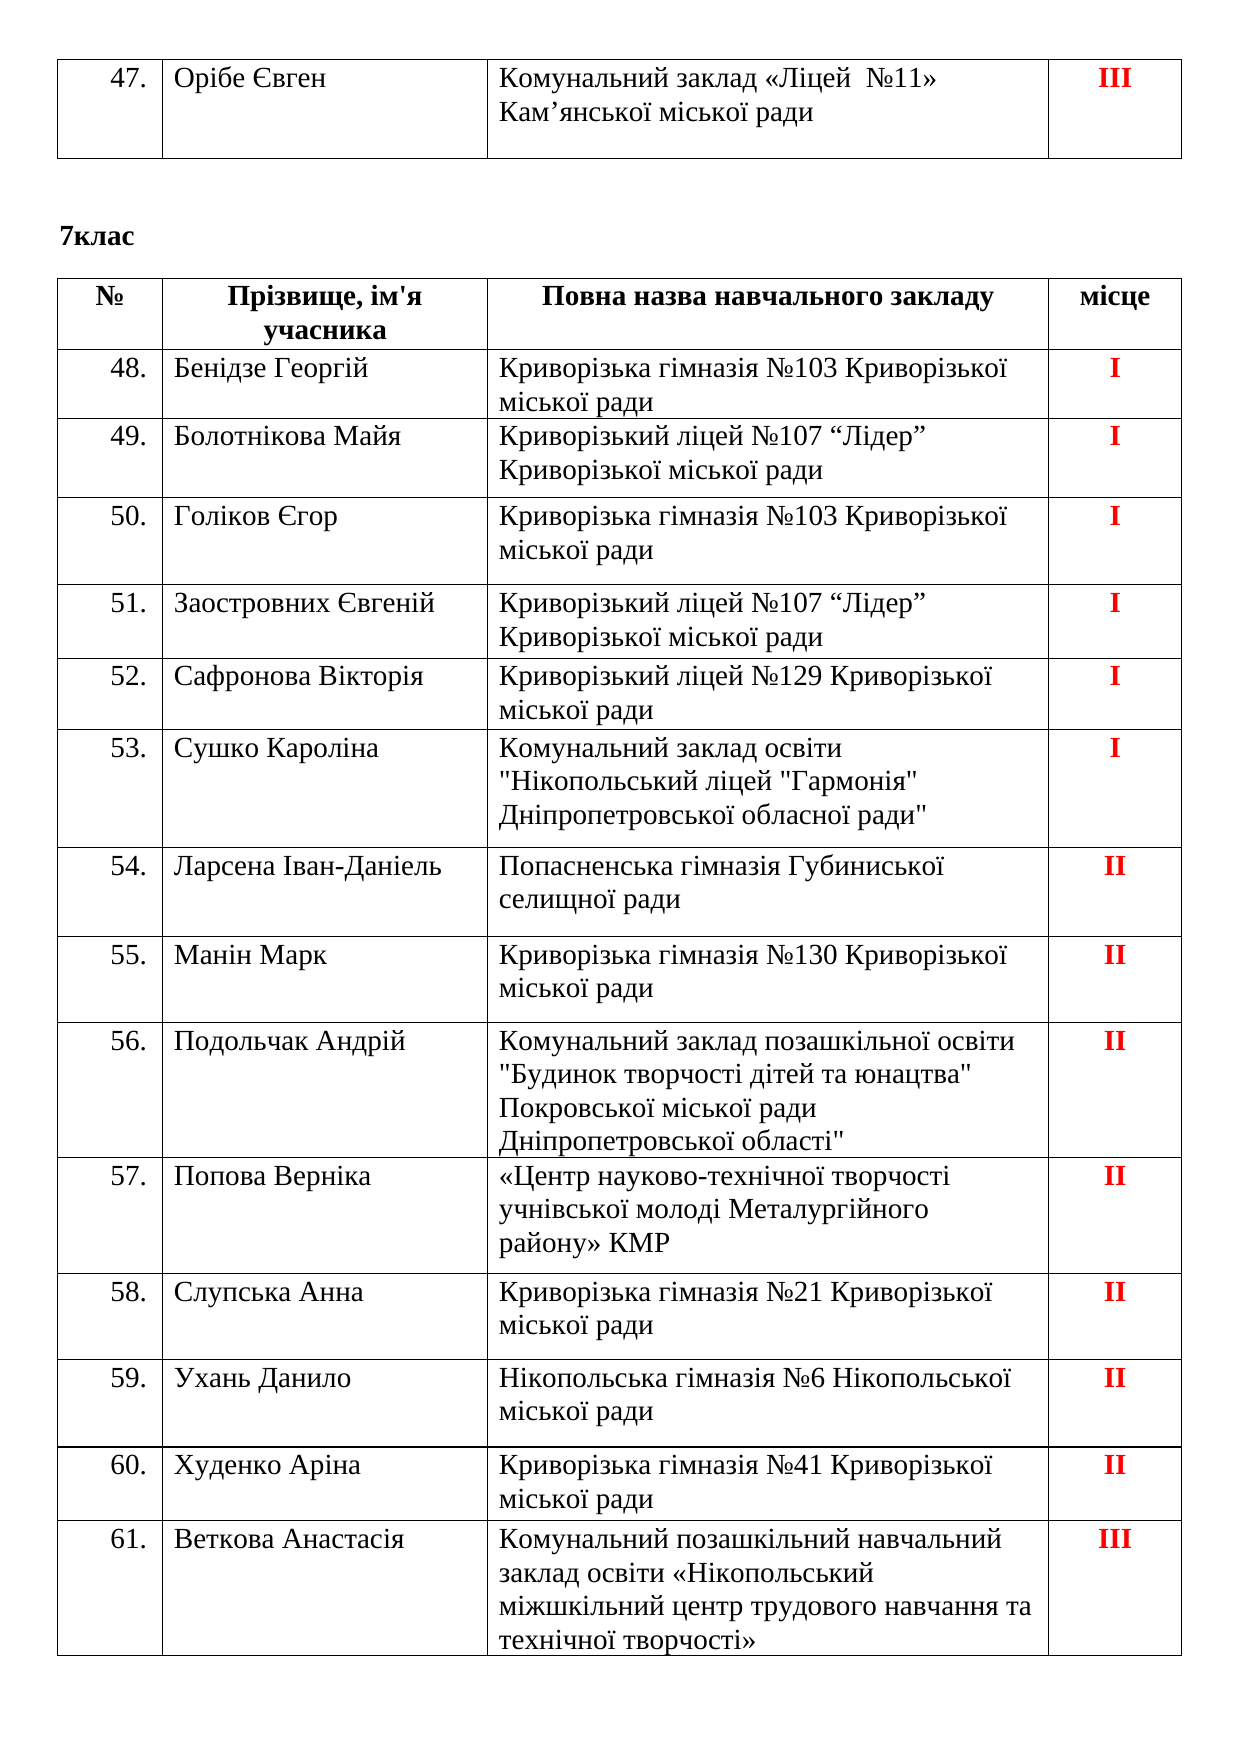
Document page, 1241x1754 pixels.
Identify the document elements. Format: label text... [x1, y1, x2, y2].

table_cell [58, 937, 162, 1022]
table_cell Криворізький ліцей №129 Криворізької міської ради [488, 659, 1048, 729]
table_cell Болотнікова Майя [163, 419, 487, 497]
table_cell «Центр науково-технічної творчості учнівської молоді Металургійного району» КМР [488, 1158, 1048, 1273]
table_header місце [1049, 279, 1181, 349]
table_header Прізвище, ім'я учасника [163, 279, 487, 349]
table_cell Криворізький ліцей №107 “Лідер” Криворізької міської ради [488, 419, 1048, 497]
table_cell [58, 1158, 162, 1273]
table_cell ІІ [1049, 1158, 1181, 1273]
table_cell ІІ [1049, 1360, 1181, 1446]
table_header Повна назва навчального закладу [488, 279, 1048, 349]
table_cell І [1049, 659, 1181, 729]
table_cell Криворізька гімназія №41 Криворізької міської ради [488, 1448, 1048, 1520]
table_cell Слупська Анна [163, 1274, 487, 1359]
table_cell [58, 350, 162, 417]
table_cell Ухань Данило [163, 1360, 487, 1446]
table_cell Сафронова Вікторія [163, 659, 487, 729]
table_cell [58, 659, 162, 729]
table_cell Криворізька гімназія №130 Криворізької міської ради [488, 937, 1048, 1022]
table_cell Комунальний заклад освіти "Нікопольський ліцей "Гармонія" Дніпропетровської обласної ради" [488, 730, 1048, 847]
table_cell Криворізька гімназія №21 Криворізької міської ради [488, 1274, 1048, 1359]
table_cell ІІ [1049, 1448, 1181, 1520]
table_cell І [1049, 350, 1181, 417]
table_cell Орібе Євген [163, 60, 487, 158]
table_cell Манін Марк [163, 937, 487, 1022]
table_cell Комунальний заклад позашкільної освіти "Будинок творчості дітей та юнацтва" Покровської міської ради Дніпропетровської області" [488, 1023, 1048, 1157]
table_cell Голіков Єгор [163, 498, 487, 584]
table_cell І [1049, 498, 1181, 584]
table_cell ІІІ [1049, 60, 1181, 158]
table_cell І [1049, 419, 1181, 497]
table_cell Бенідзе Георгій [163, 350, 487, 417]
table_cell [58, 1448, 162, 1520]
table_header № [58, 279, 162, 349]
table_cell ІІІ [1049, 1521, 1181, 1655]
table_cell [58, 498, 162, 584]
table_cell ІІ [1049, 1023, 1181, 1157]
table_cell Худенко Аріна [163, 1448, 487, 1520]
table_cell [58, 1360, 162, 1446]
table_cell [58, 419, 162, 497]
table_cell Криворізька гімназія №103 Криворізької міської ради [488, 350, 1048, 417]
table_cell [58, 848, 162, 936]
table_cell [58, 1023, 162, 1157]
table_cell ІІ [1049, 937, 1181, 1022]
table_cell Комунальний заклад «Ліцей №11» Камʼянської міської ради [488, 60, 1048, 158]
table_cell [58, 585, 162, 657]
table_cell Заостровних Євгеній [163, 585, 487, 657]
table_cell [58, 1521, 162, 1655]
table_cell І [1049, 730, 1181, 847]
table_cell Попасненська гімназія Губиниської селищної ради [488, 848, 1048, 936]
table_cell Комунальний позашкільний навчальний заклад освіти «Нікопольський міжшкільний центр трудового навчання та технічної творчості» [488, 1521, 1048, 1655]
table_cell Попова Верніка [163, 1158, 487, 1273]
table_cell Ларсена Іван-Даніель [163, 848, 487, 936]
table_cell ІІ [1049, 1274, 1181, 1359]
table_cell Сушко Кароліна [163, 730, 487, 847]
table_cell [58, 730, 162, 847]
table_cell І [1049, 585, 1181, 657]
table_cell Веткова Анастасія [163, 1521, 487, 1655]
table_cell Криворізька гімназія №103 Криворізької міської ради [488, 498, 1048, 584]
table_cell [58, 60, 162, 158]
table_cell ІІ [1049, 848, 1181, 936]
table_cell [58, 1274, 162, 1359]
text 7клас [59, 218, 1152, 252]
table_cell Нікопольська гімназія №6 Нікопольської міської ради [488, 1360, 1048, 1446]
table_cell Подольчак Андрій [163, 1023, 487, 1157]
table_cell Криворізький ліцей №107 “Лідер” Криворізької міської ради [488, 585, 1048, 657]
